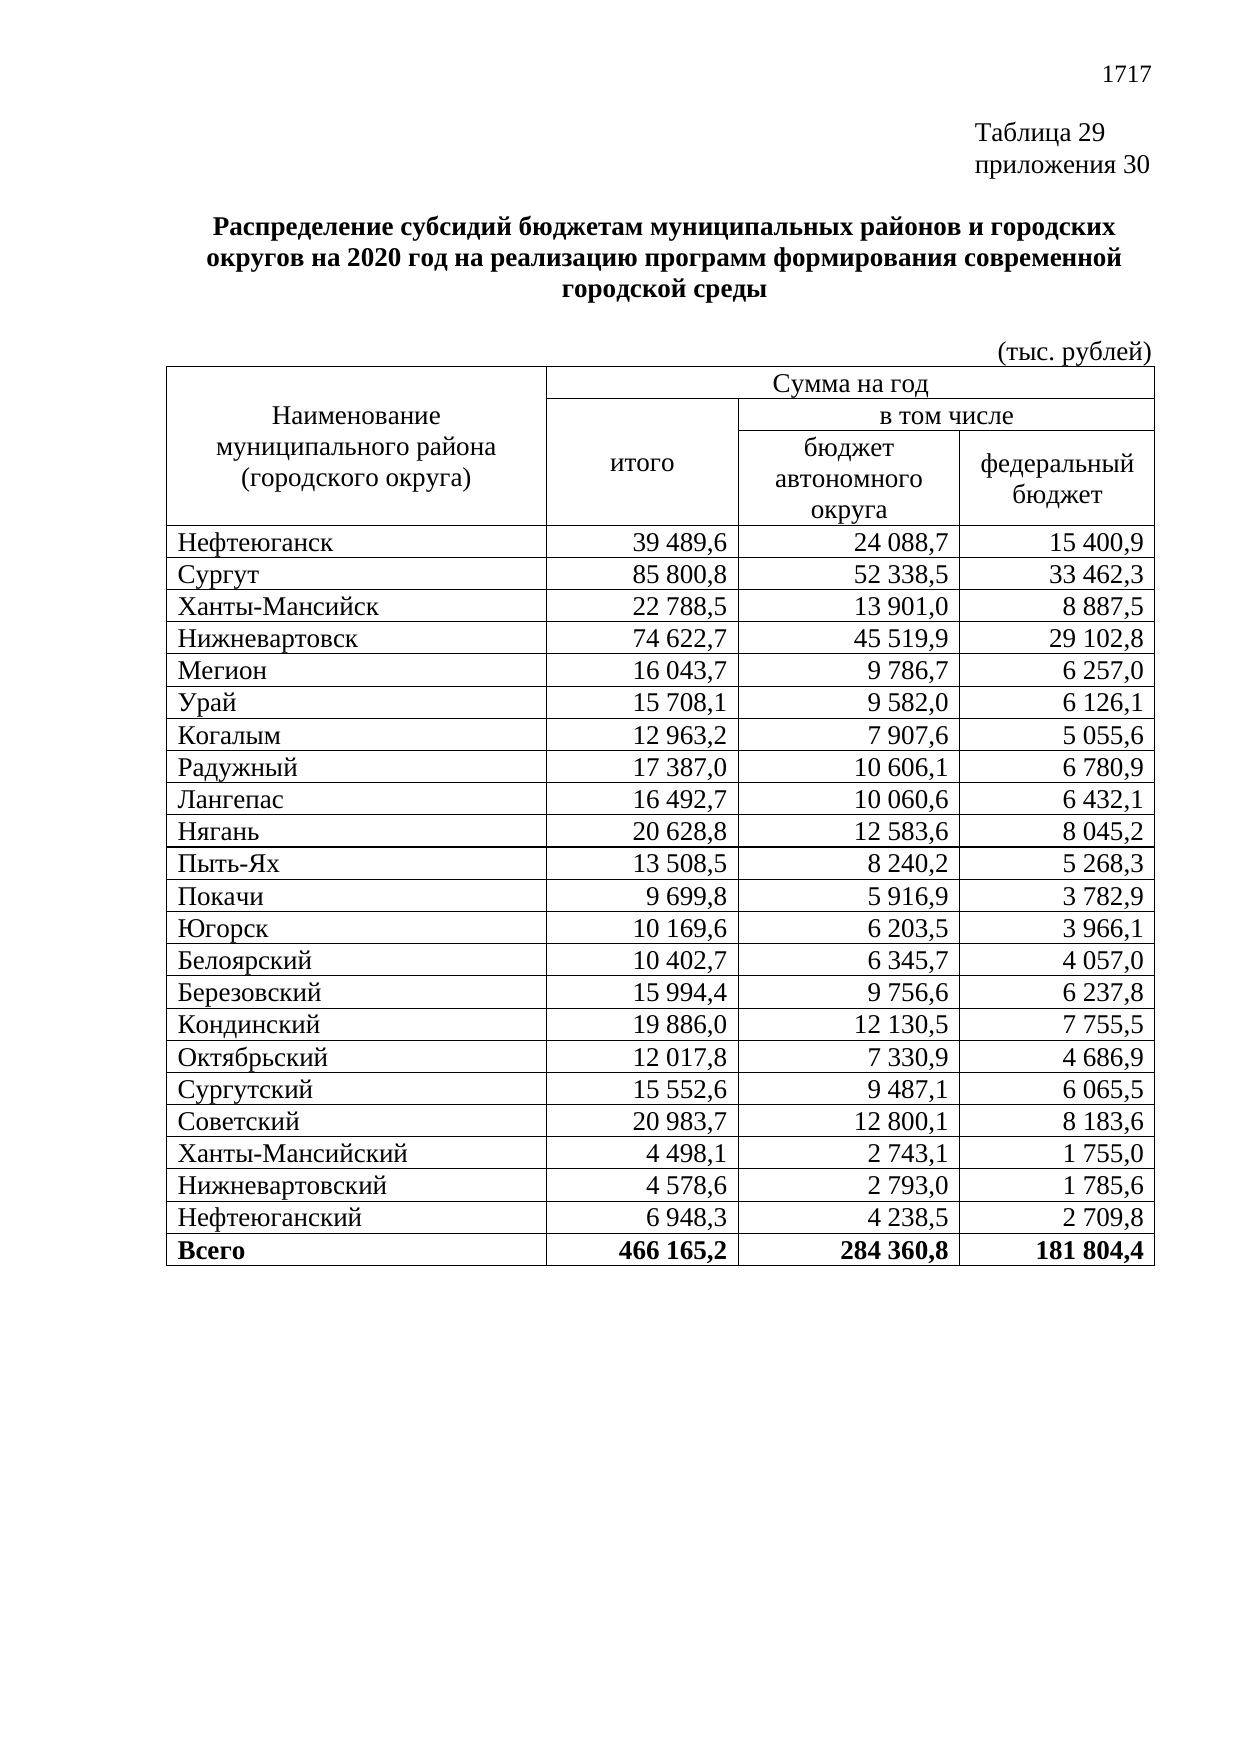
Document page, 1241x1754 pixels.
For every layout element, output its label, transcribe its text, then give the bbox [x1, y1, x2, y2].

table_cell Мегион [167, 654, 546, 686]
text (тыс. рублей) [177, 334, 1152, 366]
table_cell Когалым [167, 719, 546, 750]
text Распределение субсидий бюджетам муниципальных районов и городских округов на 2020 год на реализацию программ формирования современной городской среды [177, 210, 1152, 303]
table_cell 7 755,5 [960, 1009, 1154, 1039]
table_cell 2 709,8 [960, 1202, 1154, 1233]
table_cell 16 043,7 [547, 654, 738, 686]
table_cell 1 755,0 [960, 1137, 1154, 1168]
table_cell 466 165,2 [547, 1234, 738, 1265]
table_cell 20 983,7 [547, 1105, 738, 1136]
table_cell 16 492,7 [547, 783, 738, 814]
table_cell 12 583,6 [739, 815, 959, 846]
table_cell Урай [167, 687, 546, 718]
table_cell 284 360,8 [739, 1234, 959, 1265]
table_cell 29 102,8 [960, 622, 1154, 653]
table_cell 15 994,4 [547, 976, 738, 1007]
table_cell 6 126,1 [960, 687, 1154, 718]
table_cell 6 237,8 [960, 976, 1154, 1007]
table_cell 17 387,0 [547, 751, 738, 782]
table_cell 15 552,6 [547, 1073, 738, 1104]
table_cell 12 963,2 [547, 719, 738, 750]
table_cell 8 887,5 [960, 590, 1154, 621]
table_cell Советский [167, 1105, 546, 1136]
table_cell 7 330,9 [739, 1041, 959, 1072]
table_header Наименование муниципального района (городского округа) [167, 367, 546, 524]
table_cell 24 088,7 [739, 526, 959, 557]
table_cell 74 622,7 [547, 622, 738, 653]
table_cell 22 788,5 [547, 590, 738, 621]
table_cell 12 800,1 [739, 1105, 959, 1136]
table_cell 4 578,6 [547, 1169, 738, 1201]
table_cell 12 130,5 [739, 1009, 959, 1039]
table_cell 9 487,1 [739, 1073, 959, 1104]
table_cell Всего [167, 1234, 546, 1265]
table_cell Нефтеюганский [167, 1202, 546, 1233]
table_cell Покачи [167, 880, 546, 911]
text приложения 30 [974, 148, 1152, 179]
table_cell 9 786,7 [739, 654, 959, 686]
table_cell Октябрьский [167, 1041, 546, 1072]
table_cell 9 756,6 [739, 976, 959, 1007]
table_cell 6 345,7 [739, 944, 959, 975]
text Таблица 29 [974, 117, 1152, 148]
table_cell 6 780,9 [960, 751, 1154, 782]
table_cell 5 268,3 [960, 848, 1154, 879]
table_cell 4 238,5 [739, 1202, 959, 1233]
table_header Сумма на год [547, 367, 1154, 398]
table_cell 20 628,8 [547, 815, 738, 846]
table_cell 3 782,9 [960, 880, 1154, 911]
table_cell 10 402,7 [547, 944, 738, 975]
table_cell 85 800,8 [547, 558, 738, 589]
table_cell 4 686,9 [960, 1041, 1154, 1072]
table_cell Белоярский [167, 944, 546, 975]
table_cell 2 743,1 [739, 1137, 959, 1168]
table_cell Сургут [167, 558, 546, 589]
table_cell Югорск [167, 912, 546, 943]
table_cell 2 793,0 [739, 1169, 959, 1201]
table_cell 6 257,0 [960, 654, 1154, 686]
table_cell 9 699,8 [547, 880, 738, 911]
table_cell Пыть-Ях [167, 848, 546, 879]
table_cell Ханты-Мансийск [167, 590, 546, 621]
table_cell итого [547, 399, 738, 524]
table_cell 52 338,5 [739, 558, 959, 589]
table_cell 8 045,2 [960, 815, 1154, 846]
table_cell Кондинский [167, 1009, 546, 1039]
table_cell 12 017,8 [547, 1041, 738, 1072]
table_cell федеральный бюджет [960, 431, 1154, 524]
table_cell 10 060,6 [739, 783, 959, 814]
table_cell Радужный [167, 751, 546, 782]
table_cell 45 519,9 [739, 622, 959, 653]
table_cell 9 582,0 [739, 687, 959, 718]
table_cell 13 508,5 [547, 848, 738, 879]
table_cell Нягань [167, 815, 546, 846]
table_cell 6 432,1 [960, 783, 1154, 814]
table_cell 39 489,6 [547, 526, 738, 557]
table_cell 15 708,1 [547, 687, 738, 718]
table_cell 1 785,6 [960, 1169, 1154, 1201]
table_cell 10 169,6 [547, 912, 738, 943]
table_cell Ханты-Мансийский [167, 1137, 546, 1168]
table_cell 6 203,5 [739, 912, 959, 943]
table_cell 15 400,9 [960, 526, 1154, 557]
table_cell Нижневартовский [167, 1169, 546, 1201]
table_cell Сургутский [167, 1073, 546, 1104]
table_cell 8 183,6 [960, 1105, 1154, 1136]
table_cell Березовский [167, 976, 546, 1007]
table_cell 6 948,3 [547, 1202, 738, 1233]
table_cell 3 966,1 [960, 912, 1154, 943]
table_cell 8 240,2 [739, 848, 959, 879]
table_cell в том числе [739, 399, 1154, 430]
table_cell 4 057,0 [960, 944, 1154, 975]
table_cell 5 916,9 [739, 880, 959, 911]
table_cell Нефтеюганск [167, 526, 546, 557]
table_cell 6 065,5 [960, 1073, 1154, 1104]
table_cell 4 498,1 [547, 1137, 738, 1168]
table_cell бюджет автономного округа [739, 431, 959, 524]
table_cell 10 606,1 [739, 751, 959, 782]
table_cell 5 055,6 [960, 719, 1154, 750]
table_cell 181 804,4 [960, 1234, 1154, 1265]
table_cell 13 901,0 [739, 590, 959, 621]
table_cell Нижневартовск [167, 622, 546, 653]
table_cell Лангепас [167, 783, 546, 814]
table_cell 19 886,0 [547, 1009, 738, 1039]
table_cell 33 462,3 [960, 558, 1154, 589]
table_cell 7 907,6 [739, 719, 959, 750]
